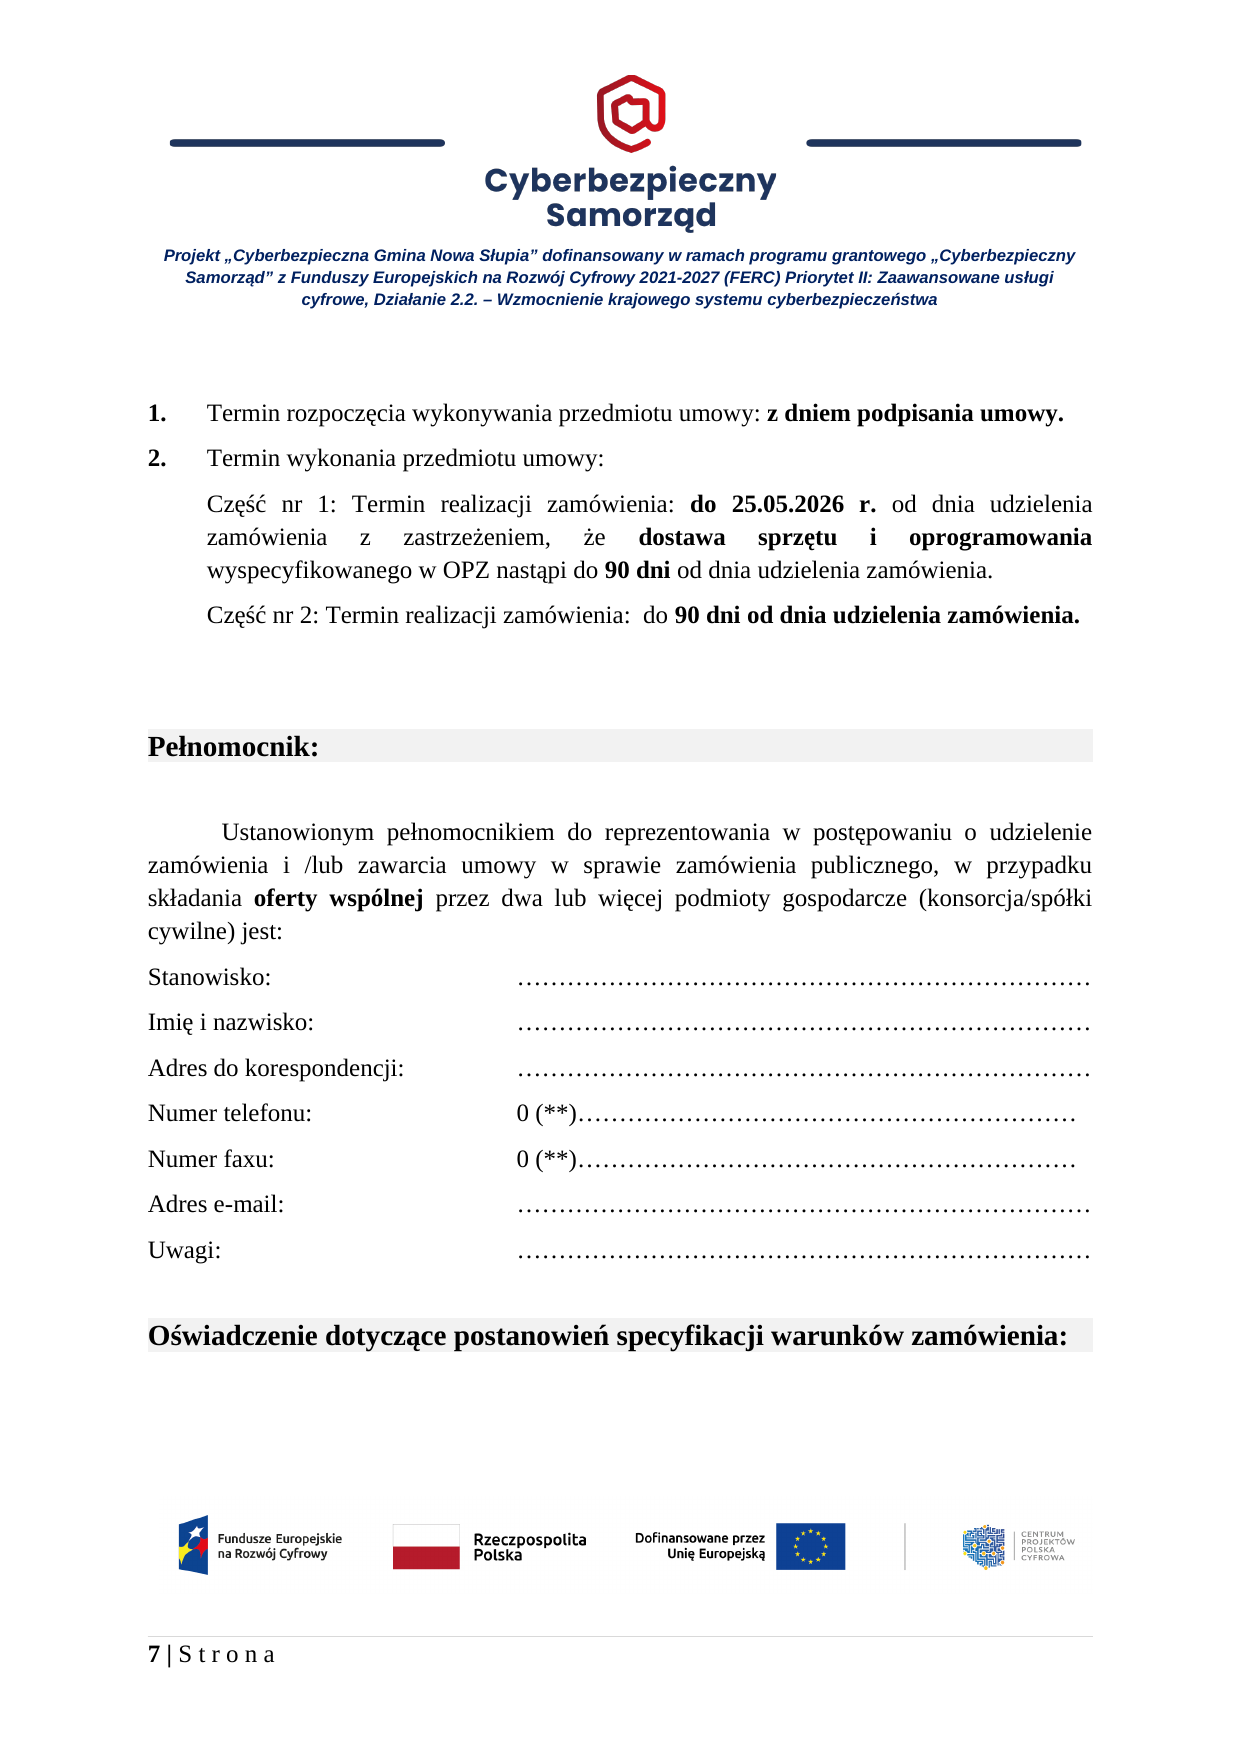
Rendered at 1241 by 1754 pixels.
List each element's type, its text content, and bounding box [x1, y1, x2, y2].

text Imię i nazwisko: …………………………………………………………… [148, 1007, 1093, 1036]
picture [485, 75, 777, 233]
text Uwagi: …………………………………………………………… [148, 1235, 1093, 1264]
text Pełnomocnik: [148, 729, 1093, 762]
picture [159, 1496, 1093, 1594]
text Numer faxu: 0 (**)…………………………………………………… [148, 1144, 1093, 1173]
text Stanowisko: …………………………………………………………… [148, 962, 1093, 991]
list Termin rozpoczęcia wykonywania przedmiotu umowy: z dniem podpisania umowy. [148, 398, 1093, 426]
picture [806, 139, 1082, 147]
picture [169, 139, 445, 147]
text Adres e-mail: …………………………………………………………… [148, 1189, 1093, 1218]
text Ustanowionym pełnomocnikiem do reprezentowania w postępowaniu o udzielenie zamówienia i /lub zawarcia umowy w sprawie zamówienia publicznego, w przypadku składania oferty wspólnej przez dwa lub więcej podmioty gospodarcze (konsorcja/spółki cywilne) jest: [148, 817, 1093, 945]
text Oświadczenie dotyczące postanowień specyfikacji warunków zamówienia: [148, 1318, 1093, 1352]
text Część nr 2: Termin realizacji zamówienia: do 90 dni od dnia udzielenia zamówienia. [207, 600, 1093, 629]
list Termin wykonania przedmiotu umowy: [148, 443, 1093, 472]
text Numer telefonu: 0 (**)…………………………………………………… [148, 1098, 1093, 1127]
text Część nr 1: Termin realizacji zamówienia: do 25.05.2026 r. od dnia udzielenia zamówienia z zastrzeżeniem, że dostawa sprzętu i oprogramowania wyspecyfikowanego w OPZ nastąpi do 90 dni od dnia udzielenia zamówienia. [207, 489, 1093, 583]
text Adres do korespondencji: …………………………………………………………… [148, 1053, 1093, 1082]
